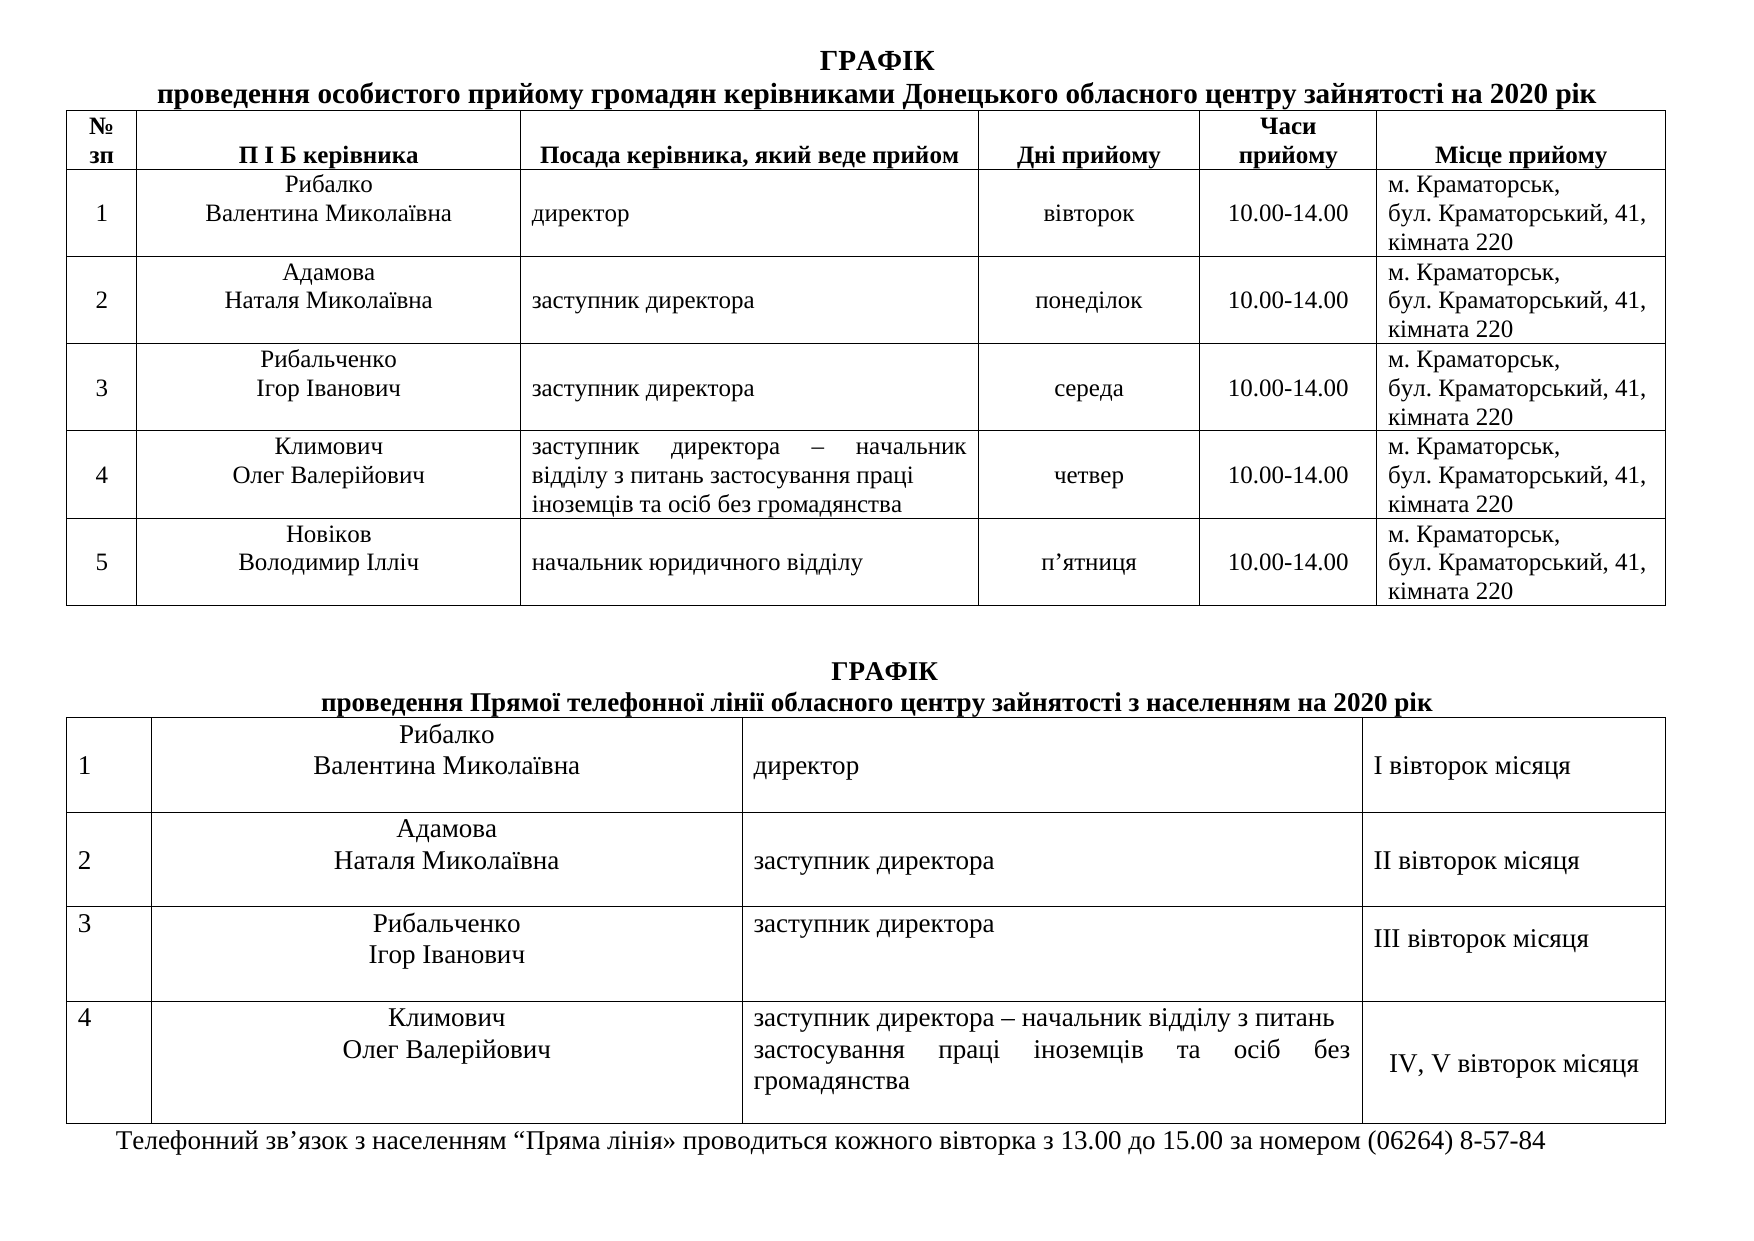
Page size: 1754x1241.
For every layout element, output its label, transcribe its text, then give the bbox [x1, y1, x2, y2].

table_cell Климович Олег Валерійович [137, 431, 520, 518]
table_cell 10.00-14.00 [1200, 431, 1376, 518]
table_cell 4 [67, 1002, 151, 1123]
table_header Часи прийому [1200, 111, 1376, 168]
table_header директор [743, 718, 1362, 812]
text ГРАФІК [89, 43, 1665, 76]
table_header № зп [67, 111, 136, 168]
table_cell 5 [67, 519, 136, 605]
table_cell Новіков Володимир Ілліч [137, 519, 520, 605]
table_cell заступник директора [521, 257, 978, 343]
table_header I вівторок місяця [1363, 718, 1665, 812]
table_cell 2 [67, 257, 136, 343]
table_cell Рибальченко Ігор Іванович [137, 344, 520, 430]
table_cell заступник директора [743, 907, 1362, 1001]
table_header П І Б керівника [137, 111, 520, 168]
table_cell Рибалко Валентина Миколаївна [137, 170, 520, 256]
table_cell заступник директора – начальник відділу з питань застосування праці іноземців та осіб без громадянства [743, 1002, 1362, 1123]
table_cell м. Краматорськ, бул. Краматорський, 41, кімната 220 [1377, 431, 1665, 518]
table_header Посада керівника, який веде прийом [521, 111, 978, 168]
table_cell заступник директора [743, 813, 1362, 906]
table_header Рибалко Валентина Миколаївна [152, 718, 742, 812]
text ГРАФІК [89, 655, 1665, 686]
table_cell четвер [979, 431, 1199, 518]
table_cell м. Краматорськ, бул. Краматорський, 41, кімната 220 [1377, 344, 1665, 430]
table_cell середа [979, 344, 1199, 430]
table_cell 3 [67, 344, 136, 430]
table_cell директор [521, 170, 978, 256]
table_cell м. Краматорськ, бул. Краматорський, 41, кімната 220 [1377, 170, 1665, 256]
table_cell п’ятниця [979, 519, 1199, 605]
table_cell Рибальченко Ігор Іванович [152, 907, 742, 1001]
table_cell 3 [67, 907, 151, 1001]
table_cell IV, V вівторок місяця [1363, 1002, 1665, 1123]
table_cell III вівторок місяця [1363, 907, 1665, 1001]
table_cell 10.00-14.00 [1200, 257, 1376, 343]
table_cell начальник юридичного відділу [521, 519, 978, 605]
text проведення Прямої телефонної лінії обласного центру зайнятості з населенням на 2020 рік [89, 686, 1665, 717]
table_cell 10.00-14.00 [1200, 170, 1376, 256]
text Телефонний зв’язок з населенням “Пряма лінія» проводиться кожного вівторка з 13.00 до 15.00 за номером (06264) 8-57-84 [89, 1124, 1665, 1155]
table_cell заступник директора – начальник відділу з питань застосування праці іноземців та осіб без громадянства [521, 431, 978, 518]
table_cell 1 [67, 170, 136, 256]
table_header Дні прийому [979, 111, 1199, 168]
table_cell м. Краматорськ, бул. Краматорський, 41, кімната 220 [1377, 257, 1665, 343]
table_cell вівторок [979, 170, 1199, 256]
table_cell заступник директора [521, 344, 978, 430]
table_cell 4 [67, 431, 136, 518]
table_cell понеділок [979, 257, 1199, 343]
table_cell Адамова Наталя Миколаївна [152, 813, 742, 906]
table_cell II вівторок місяця [1363, 813, 1665, 906]
table_cell 2 [67, 813, 151, 906]
table_header 1 [67, 718, 151, 812]
table_cell Адамова Наталя Миколаївна [137, 257, 520, 343]
table_header Місце прийому [1377, 111, 1665, 168]
table_cell м. Краматорськ, бул. Краматорський, 41, кімната 220 [1377, 519, 1665, 605]
table_cell 10.00-14.00 [1200, 519, 1376, 605]
table_cell 10.00-14.00 [1200, 344, 1376, 430]
text проведення особистого прийому громадян керівниками Донецького обласного центру зайнятості на 2020 рік [89, 76, 1665, 110]
table_cell Климович Олег Валерійович [152, 1002, 742, 1123]
